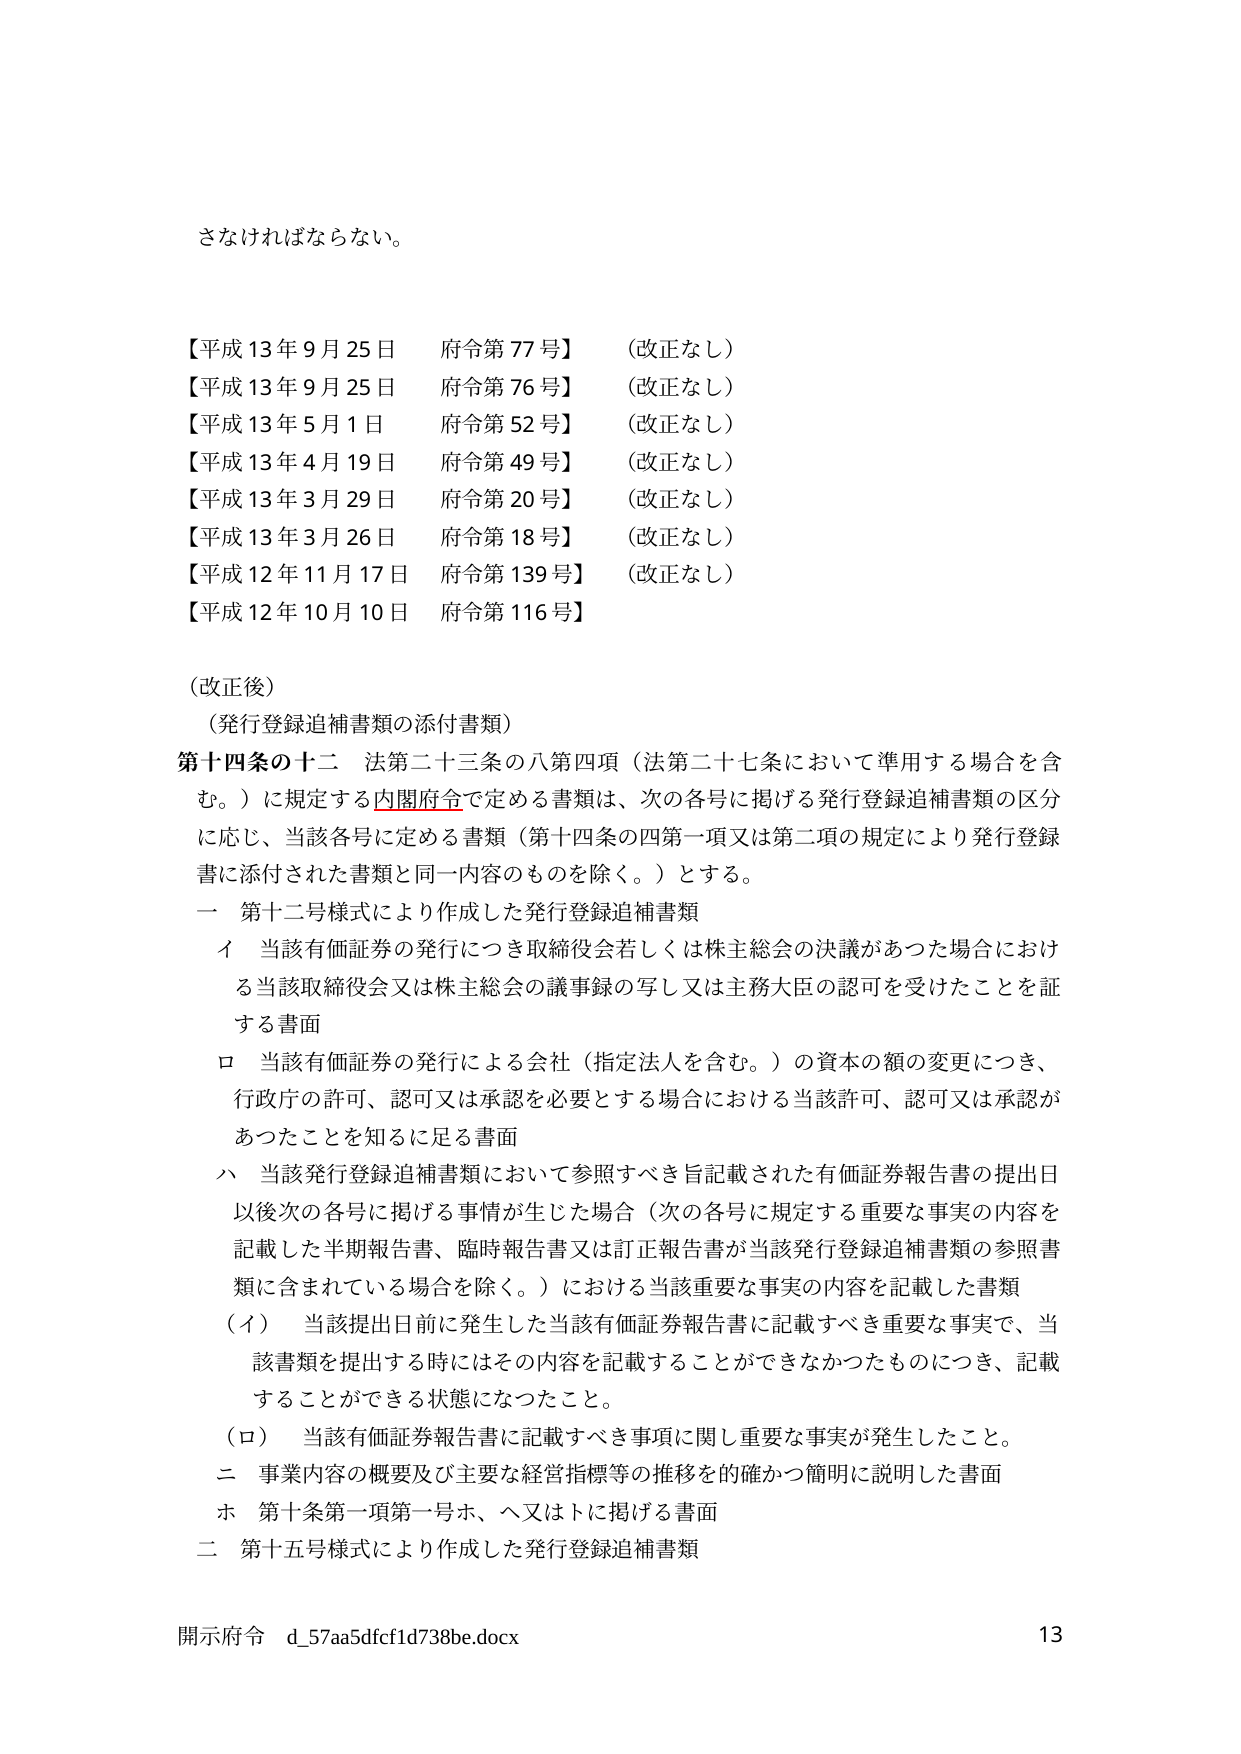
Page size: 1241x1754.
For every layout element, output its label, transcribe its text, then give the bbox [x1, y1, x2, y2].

text 【平成12年11月17日 府令第139号】 （改正なし） [177, 554, 1063, 592]
text 【平成13年3月26日 府令第18号】 （改正なし） [177, 517, 1063, 554]
text 【平成13年9月25日 府令第76号】 （改正なし） [177, 367, 1063, 404]
text 第十四条の十二 法第二十三条の八第四項（法第二十七条において準用する場合を含む。）に規定する内閣府令で定める書類は、次の各号に掲げる発行登録追補書類の区分に応じ、当該各号に定める書類（第十四条の四第一項又は第二項の規定により発行登録書に添付された書類と同一内容のものを除く。）とする。 [177, 742, 1063, 892]
text イ 当該有価証券の発行につき取締役会若しくは株主総会の決議があつた場合における当該取締役会又は株主総会の議事録の写し又は主務大臣の認可を受けたことを証する書面 [215, 929, 1063, 1042]
text ハ 当該発行登録追補書類において参照すべき旨記載された有価証券報告書の提出日以後次の各号に掲げる事情が生じた場合（次の各号に規定する重要な事実の内容を記載した半期報告書、臨時報告書又は訂正報告書が当該発行登録追補書類の参照書類に含まれている場合を除く。）における当該重要な事実の内容を記載した書類 [215, 1154, 1063, 1304]
text 【平成13年5月1日 府令第52号】 （改正なし） [177, 404, 1063, 442]
text ロ 当該有価証券の発行による会社（指定法人を含む。）の資本の額の変更につき、行政庁の許可、認可又は承認を必要とする場合における当該許可、認可又は承認があつたことを知るに足る書面 [215, 1042, 1063, 1154]
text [177, 217, 1063, 254]
text 二 第十五号様式により作成した発行登録追補書類 [196, 1529, 1063, 1567]
text ニ 事業内容の概要及び主要な経営指標等の推移を的確かつ簡明に説明した書面 [215, 1454, 1063, 1492]
text 【平成13年4月19日 府令第49号】 （改正なし） [177, 442, 1063, 479]
text 【平成13年9月25日 府令第77号】 （改正なし） [177, 329, 1063, 367]
text ホ 第十条第一項第一号ホ、ヘ又はトに掲げる書面 [215, 1492, 1063, 1529]
text （イ） 当該提出日前に発生した当該有価証券報告書に記載すべき重要な事実で、当該書類を提出する時にはその内容を記載することができなかつたものにつき、記載することができる状態になつたこと。 [214, 1304, 1063, 1417]
text （発行登録追補書類の添付書類） [196, 704, 1063, 742]
text 【平成12年10月10日 府令第116号】 [177, 592, 1063, 629]
text 一 第十二号様式により作成した発行登録追補書類 [196, 892, 1063, 929]
text （ロ） 当該有価証券報告書に記載すべき事項に関し重要な事実が発生したこと。 [214, 1417, 1063, 1454]
text （改正後） [177, 667, 1063, 704]
text 【平成13年3月29日 府令第20号】 （改正なし） [177, 479, 1063, 517]
